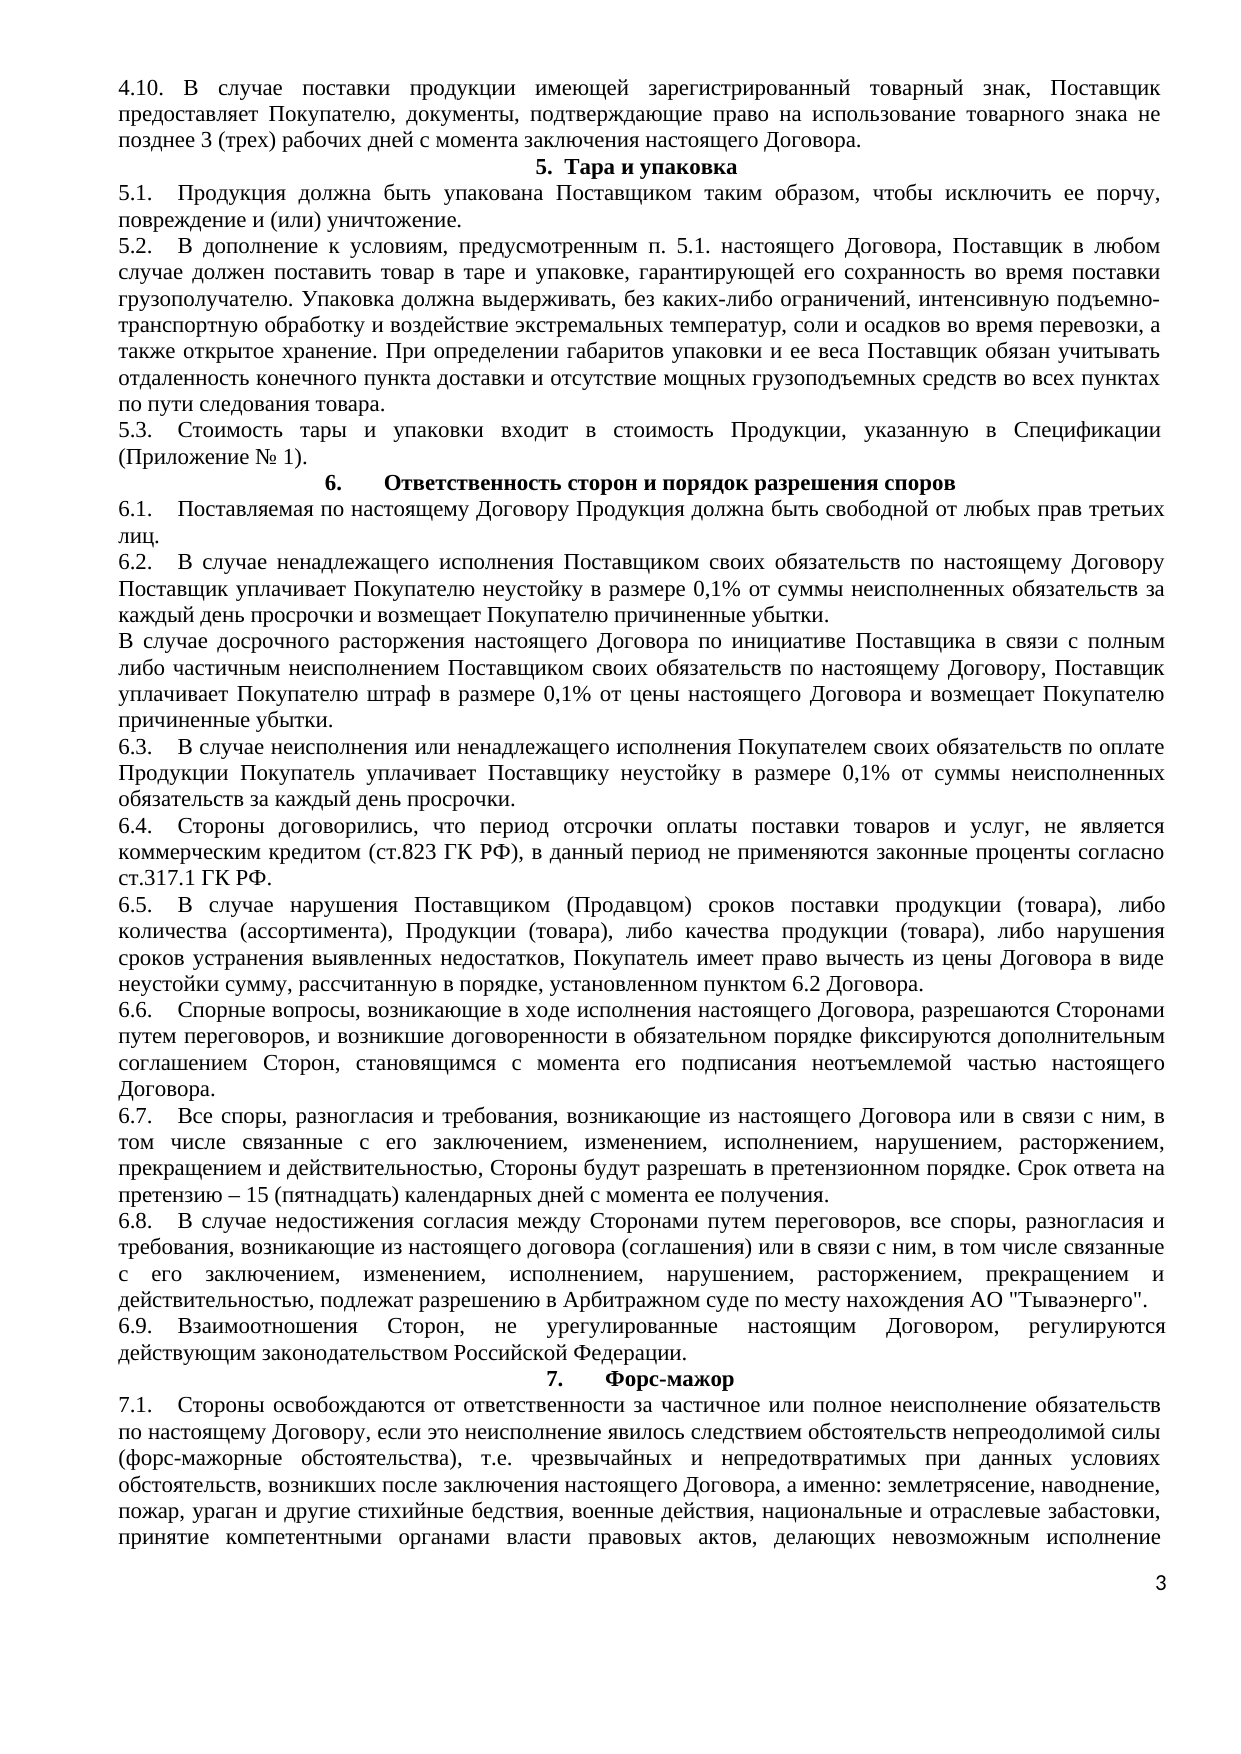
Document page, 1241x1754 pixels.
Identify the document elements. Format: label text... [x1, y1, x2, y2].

list 4.10. В случае поставки продукции имеющей зарегистрированный товарный знак, Поставщик предоставляет Покупателю, документы, подтверждающие право на использование товарного знака не позднее 3 (трех) рабочих дней с момента заключения настоящего Договора. [118, 74, 1162, 153]
list Все споры, разногласия и требования, возникающие из настоящего Договора или в связи с ним, в том числе связанные с его заключением, изменением, исполнением, нарушением, расторжением, прекращением и действительностью, Стороны будут разрешать в претензионном порядке. Срок ответа на претензию – 15 (пятнадцать) календарных дней с момента ее получения. [118, 1102, 1167, 1207]
list Спорные вопросы, возникающие в ходе исполнения настоящего Договора, разрешаются Сторонами путем переговоров, и возникшие договоренности в обязательном порядке фиксируются дополнительным соглашением Сторон, становящимся с момента его подписания неотъемлемой частью настоящего Договора. [118, 996, 1167, 1102]
list В случае недостижения согласия между Сторонами путем переговоров, все споры, разногласия и требования, возникающие из настоящего договора (соглашения) или в связи с ним, в том числе связанные с его заключением, изменением, исполнением, нарушением, расторжением, прекращением и действительностью, подлежат разрешению в Арбитражном суде по месту нахождения АО "Тываэнерго". [118, 1207, 1167, 1312]
list В случае ненадлежащего исполнения Поставщиком своих обязательств по настоящему Договору Поставщик уплачивает Покупателю неустойку в размере 0,1% от суммы неисполненных обязательств за каждый день просрочки и возмещает Покупателю причиненные убытки. [118, 548, 1167, 627]
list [118, 1392, 1162, 1550]
list Поставляемая по настоящему Договору Продукция должна быть свободной от любых прав третьих лиц. [118, 496, 1167, 548]
list В дополнение к условиям, предусмотренным п. 5.1. настоящего Договора, Поставщик в любом случае должен поставить товар в таре и упаковке, гарантирующей его сохранность во время поставки грузополучателю. Упаковка должна выдерживать, без каких-либо ограничений, интенсивную подъемно-транспортную обработку и воздействие экстремальных температур, соли и осадков во время перевозки, а также открытое хранение. При определении габаритов упаковки и ее веса Поставщик обязан учитывать отдаленность конечного пункта доставки и отсутствие мощных грузоподъемных средств во всех пунктах по пути следования товара. [118, 232, 1162, 416]
list Форс-мажор [118, 1365, 1162, 1392]
list В случае неисполнения или ненадлежащего исполнения Покупателем своих обязательств по оплате Продукции Покупатель уплачивает Поставщику неустойку в размере 0,1% от суммы неисполненных обязательств за каждый день просрочки. [118, 733, 1167, 812]
text В случае досрочного расторжения настоящего Договора по инициативе Поставщика в связи с полным либо частичным неисполнением Поставщиком своих обязательств по настоящему Договору, Поставщик уплачивает Покупателю штраф в размере 0,1% от цены настоящего Договора и возмещает Покупателю причиненные убытки. [118, 627, 1167, 733]
list 5. Тара и упаковка [118, 153, 1162, 179]
list Ответственность сторон и порядок разрешения споров [118, 469, 1162, 496]
list Продукция должна быть упакована Поставщиком таким образом, чтобы исключить ее порчу, повреждение и (или) уничтожение. [118, 179, 1162, 232]
list Стороны договорились, что период отсрочки оплаты поставки товаров и услуг, не является коммерческим кредитом (ст.823 ГК РФ), в данный период не применяются законные проценты согласно ст.317.1 ГК РФ. [118, 812, 1167, 891]
list Взаимоотношения Сторон, не урегулированные настоящим Договором, регулируются действующим законодательством Российской Федерации. [118, 1312, 1167, 1365]
list В случае нарушения Поставщиком (Продавцом) сроков поставки продукции (товара), либо количества (ассортимента), Продукции (товара), либо качества продукции (товара), либо нарушения сроков устранения выявленных недостатков, Покупатель имеет право вычесть из цены Договора в виде неустойки сумму, рассчитанную в порядке, установленном пунктом 6.2 Договора. [118, 891, 1167, 996]
list Стоимость тары и упаковки входит в стоимость Продукции, указанную в Спецификации (Приложение № 1). [118, 416, 1162, 469]
